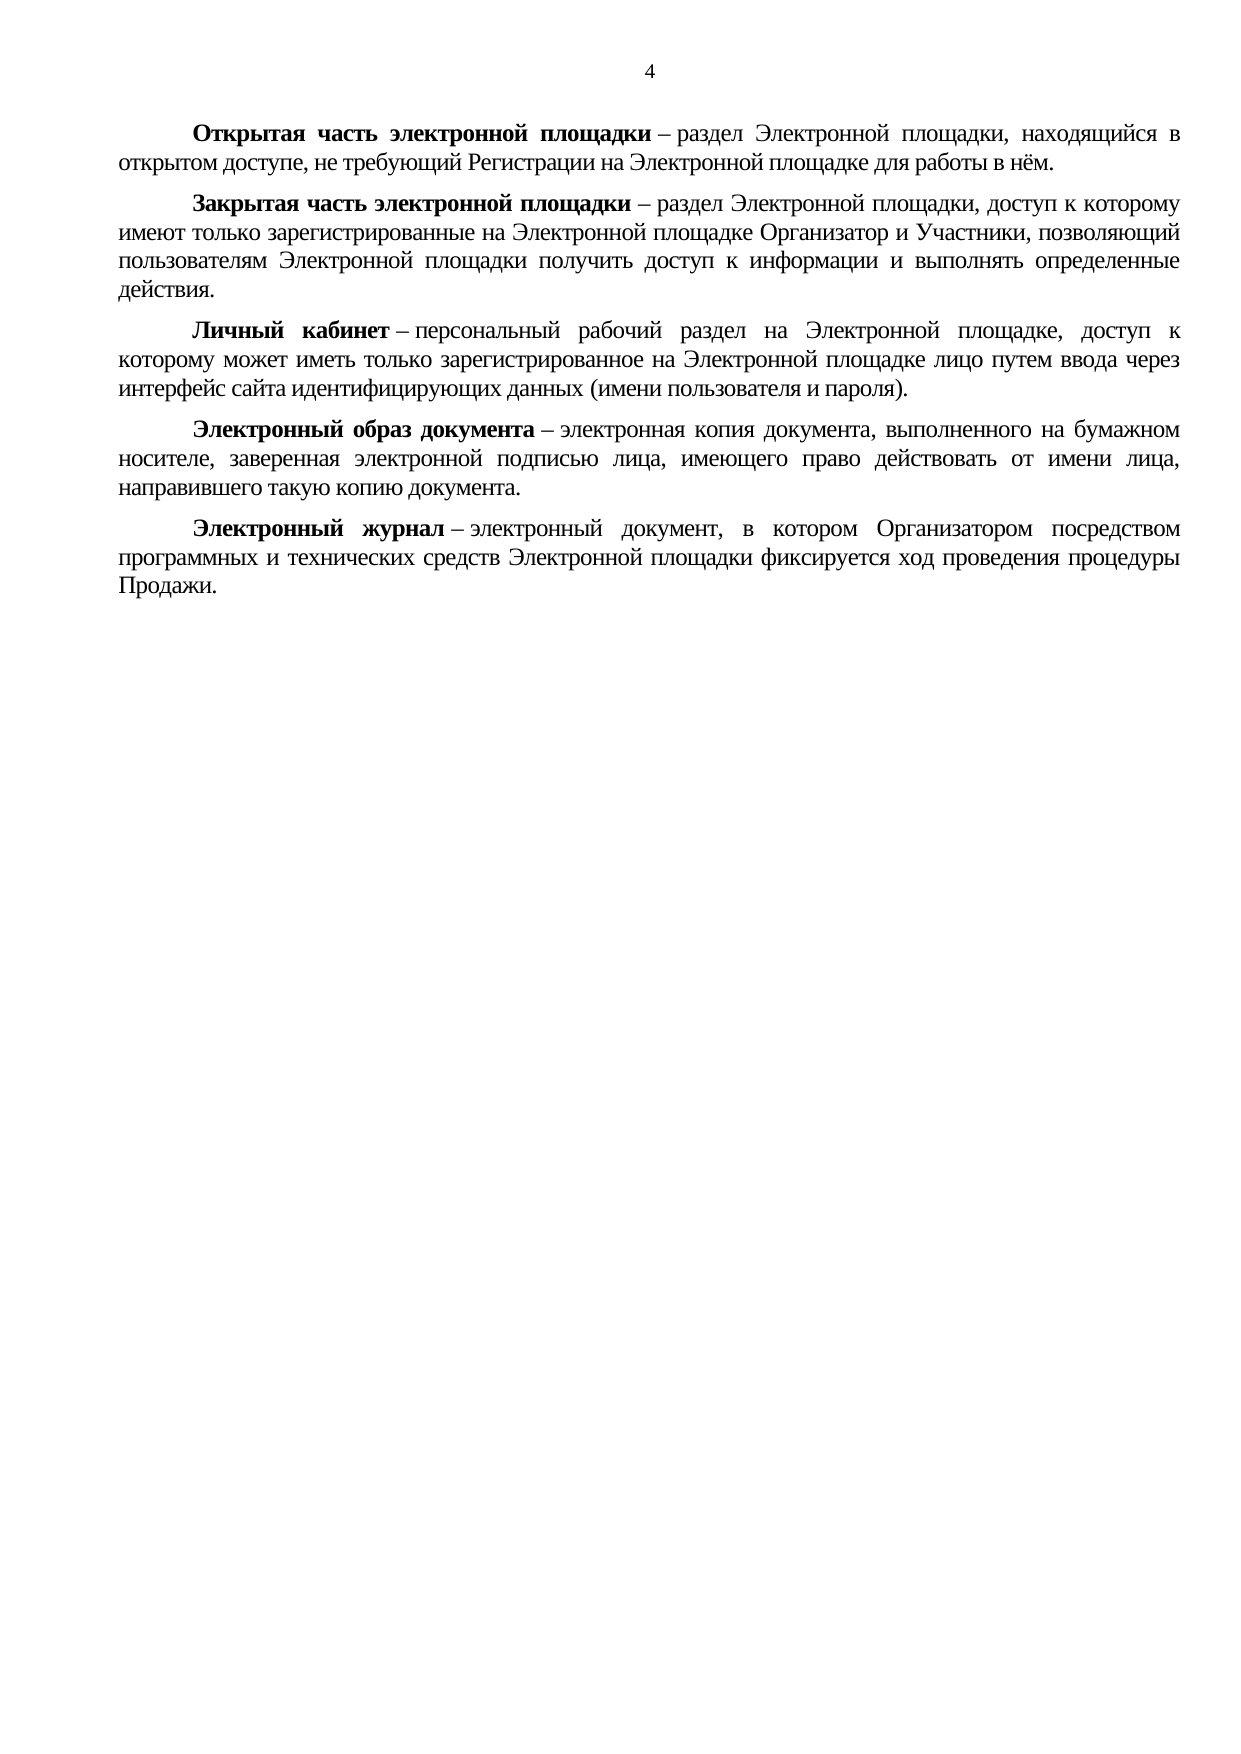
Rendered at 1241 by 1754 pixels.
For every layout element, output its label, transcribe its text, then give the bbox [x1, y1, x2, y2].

text Электронный журнал – электронный документ, в котором Организатором посредством программных и технических средств Электронной площадки фиксируется ход проведения процедуры Продажи. [118, 513, 1181, 599]
text Личный кабинет – персональный рабочий раздел на Электронной площадке, доступ к которому может иметь только зарегистрированное на Электронной площадке лицо путем ввода через интерфейс сайта идентифицирующих данных (имени пользователя и пароля). [118, 316, 1181, 402]
text Электронный образ документа – электронная копия документа, выполненного на бумажном носителе, заверенная электронной подписью лица, имеющего право действовать от имени лица, направившего такую копию документа. [118, 414, 1181, 501]
text Открытая часть электронной площадки – раздел Электронной площадки, находящийся в открытом доступе, не требующий Регистрации на Электронной площадке для работы в нём. [118, 118, 1181, 176]
text Закрытая часть электронной площадки – раздел Электронной площадки, доступ к которому имеют только зарегистрированные на Электронной площадке Организатор и Участники, позволяющий пользователям Электронной площадки получить доступ к информации и выполнять определенные действия. [118, 188, 1181, 303]
